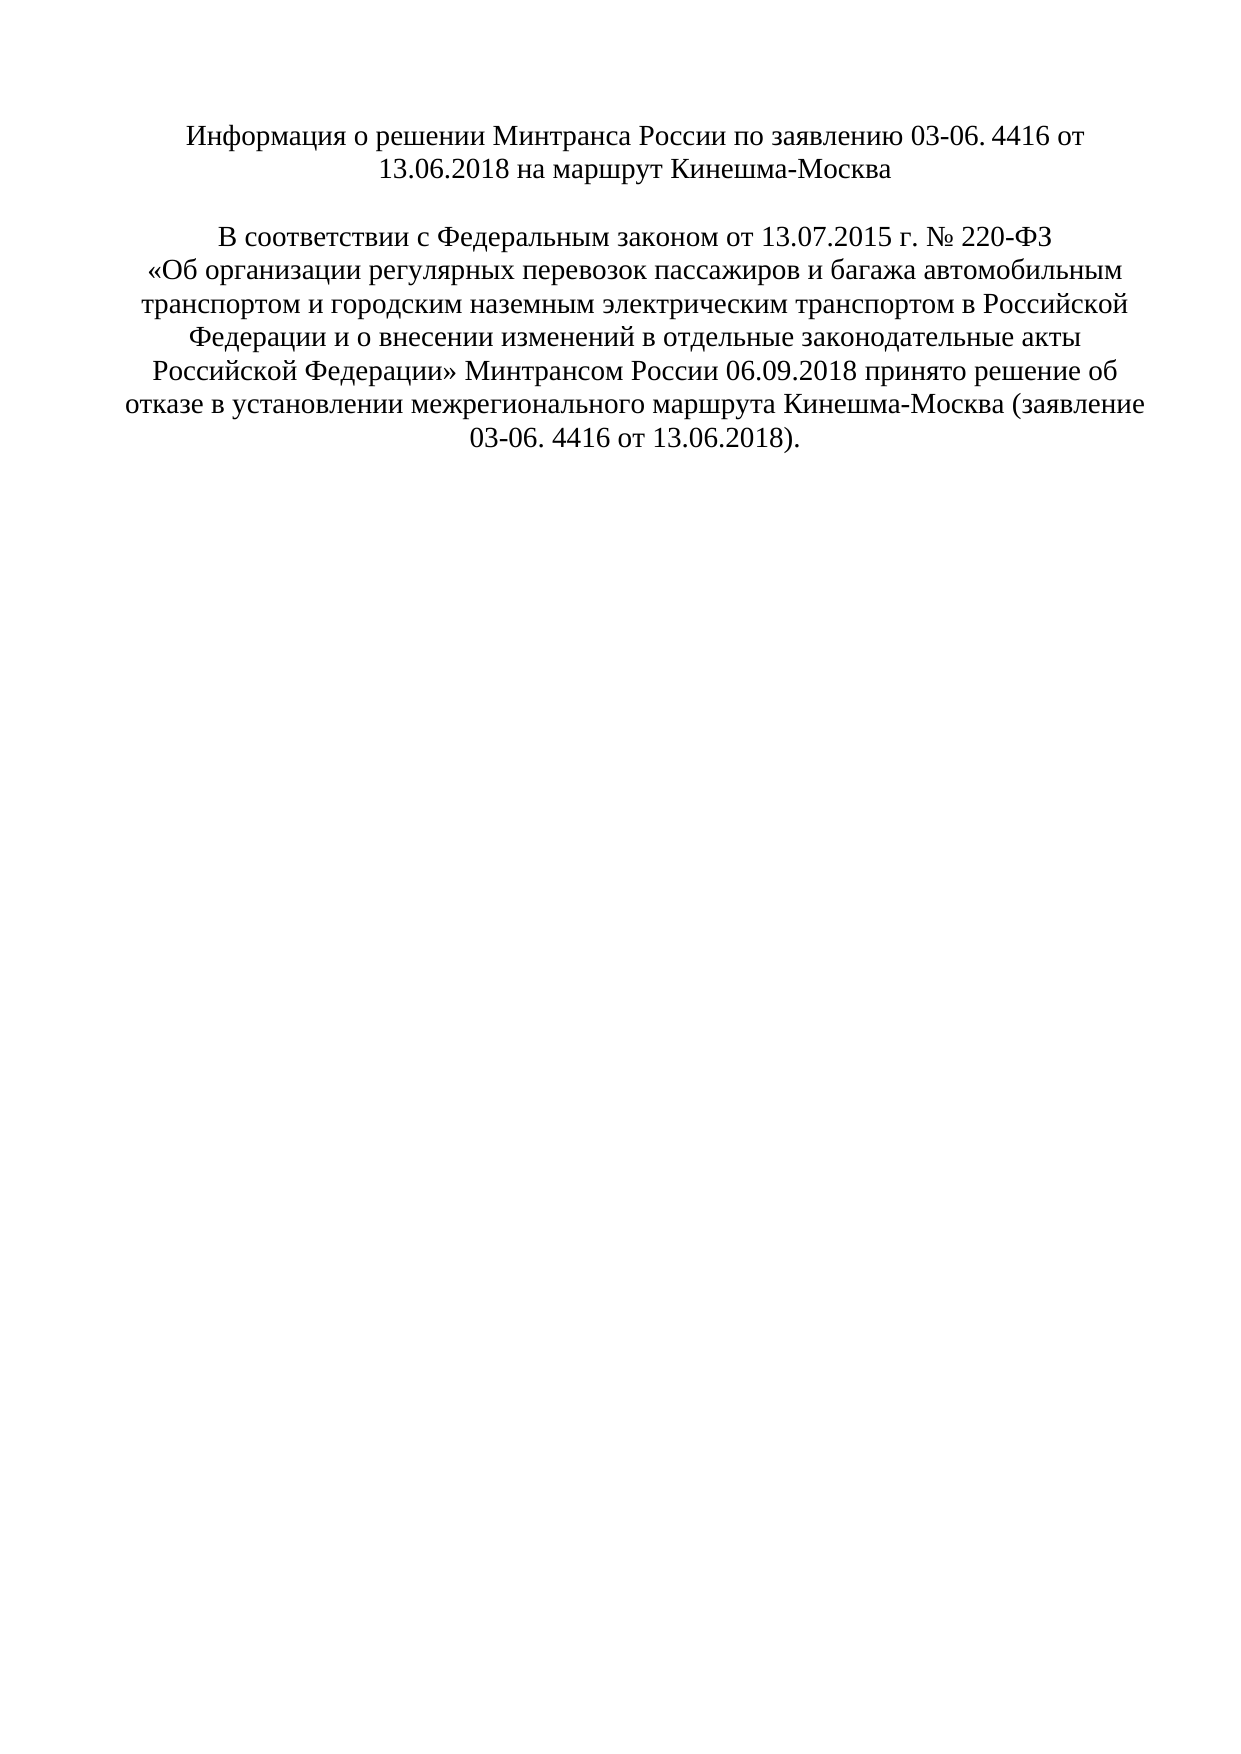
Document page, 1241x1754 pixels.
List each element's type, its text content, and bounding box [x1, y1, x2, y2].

text Информация о решении Минтранса России по заявлению 03-06. 4416 от 13.06.2018 на маршрут Кинешма-Москва [118, 118, 1152, 185]
text В соответствии с Федеральным законом от 13.07.2015 г. № 220-ФЗ «Об организации регулярных перевозок пассажиров и багажа автомобильным транспортом и городским наземным электрическим транспортом в Российской Федерации и о внесении изменений в отдельные законодательные акты Российской Федерации» Минтрансом России 06.09.2018 принято решение об отказе в установлении межрегионального маршрута Кинешма-Москва (заявление 03-06. 4416 от 13.06.2018). [118, 219, 1152, 453]
